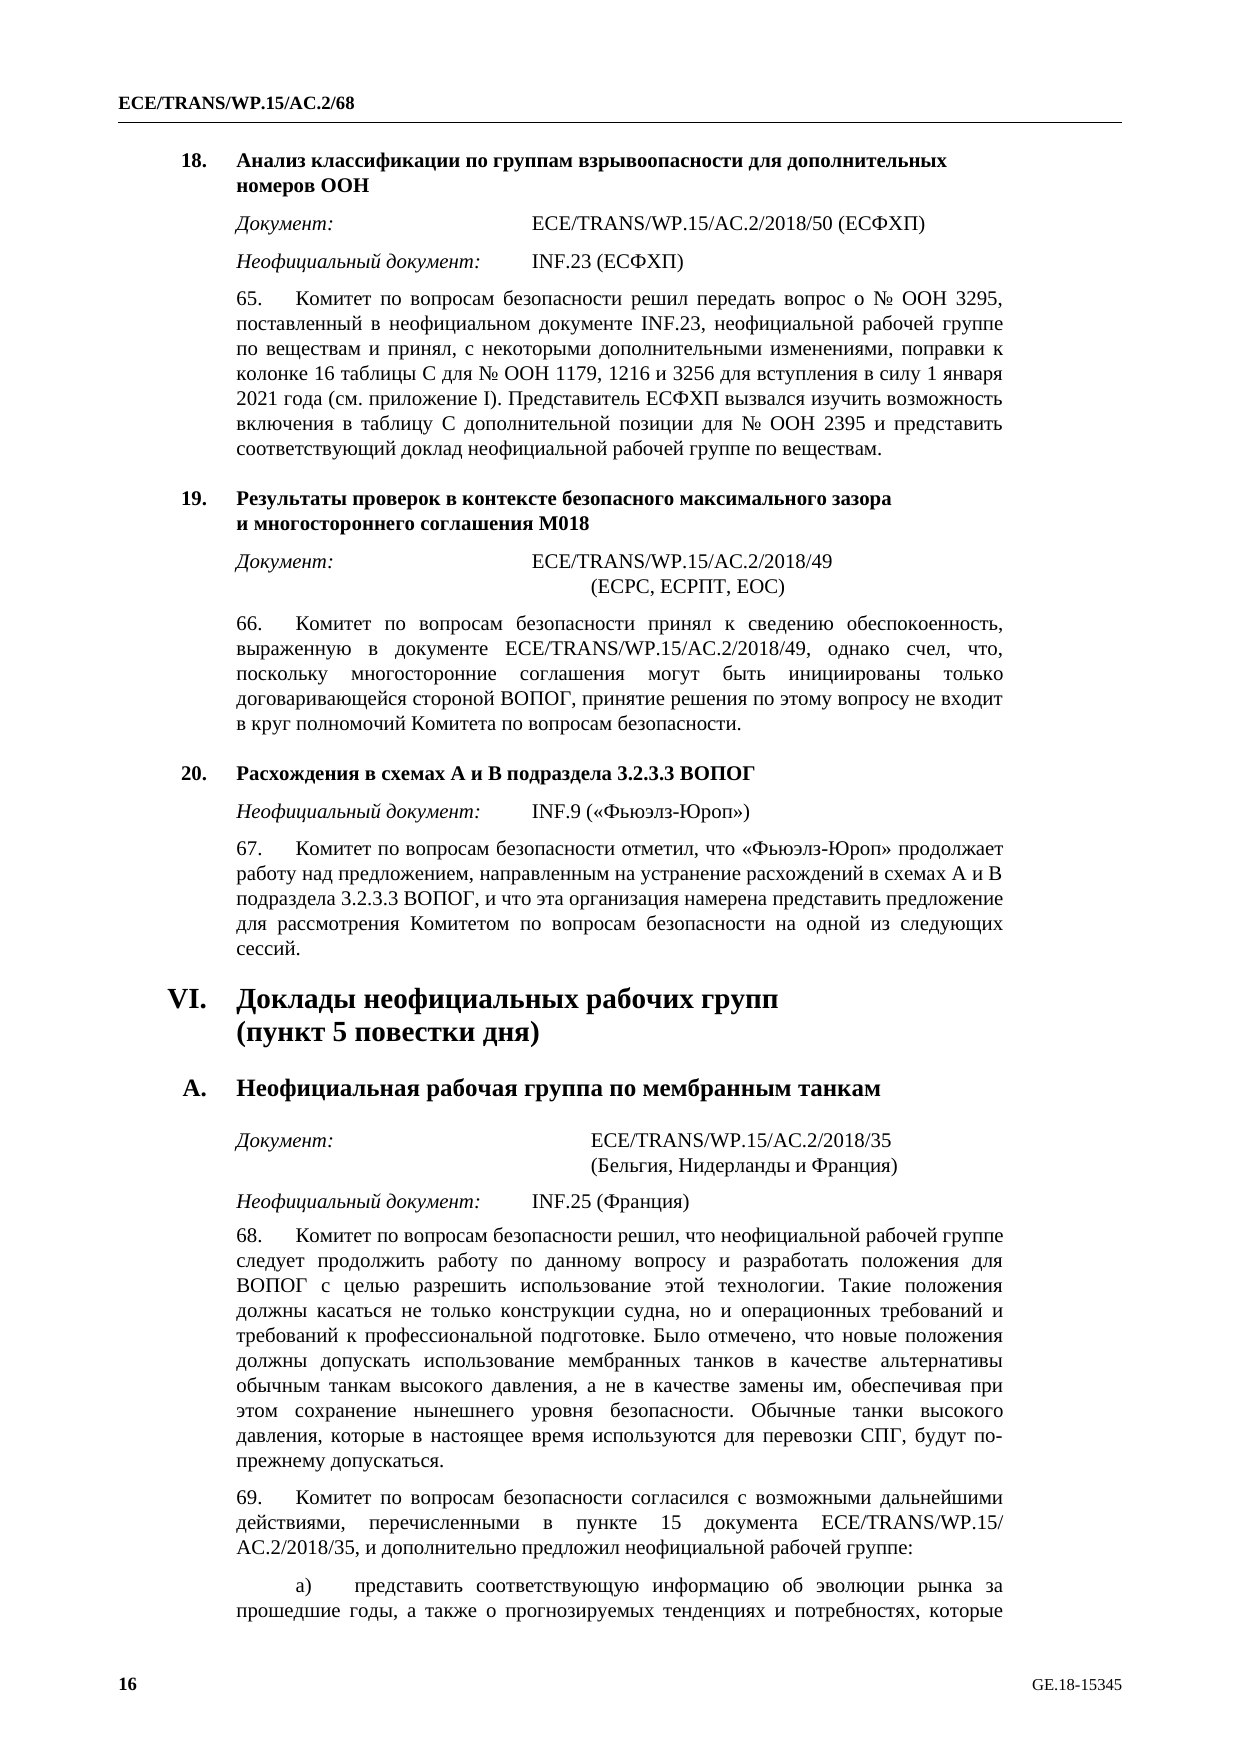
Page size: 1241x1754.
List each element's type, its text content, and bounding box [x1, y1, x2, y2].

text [236, 1572, 1004, 1622]
text Документ: ECE/TRANS/WP.15/AC.2/2018/35 (Бельгия, Нидерланды и Франция) [236, 1127, 1004, 1177]
text Документ: ECE/TRANS/WP.15/AC.2/2018/50 (ЕСФХП) [236, 210, 1004, 235]
text 67. Комитет по вопросам безопасности отметил, что «Фьюэлз-Юроп» продолжает работу над предложением, направленным на устранение расхождений в схемах А и B подраздела 3.2.3.3 ВОПОГ, и что эта организация намерена представить предложение для рассмотрения Комитетом по вопросам безопасности на одной из следующих сессий. [236, 835, 1004, 960]
text Документ: ECE/TRANS/WP.15/AC.2/2018/49 (ЕСРС, ЕСРПТ, ЕОС) [236, 548, 1004, 598]
text 68. Комитет по вопросам безопасности решил, что неофициальной рабочей группе следует продолжить работу по данному вопросу и разработать положения для ВОПОГ с целью разрешить использование этой технологии. Такие положения должны касаться не только конструкции судна, но и операционных требований и требований к профессиональной подготовке. Было отмечено, что новые положения должны допускать использование мембранных танков в качестве альтернативы обычным танкам высокого давления, а не в качестве замены им, обеспечивая при этом сохранение нынешнего уровня безопасности. Обычные танки высокого давления, которые в настоящее время используются для перевозки СПГ, будут по-прежнему допускаться. [236, 1222, 1004, 1472]
text 20. Расхождения в схемах A и B подраздела 3.2.3.3 ВОПОГ [118, 760, 1004, 785]
text 66. Комитет по вопросам безопасности принял к сведению обеспокоенность, выраженную в документе ECE/TRANS/WP.15/AC.2/2018/49, однако счел, что, поскольку многосторонние соглашения могут быть инициированы только договаривающейся стороной ВОПОГ, принятие решения по этому вопросу не входит в круг полномочий Комитета по вопросам безопасности. [236, 610, 1004, 735]
text 18. Анализ классификации по группам взрывоопасности для дополнительных номеров ООН [118, 148, 1004, 198]
text Неофициальный документ: INF.25 (Франция) [236, 1189, 1004, 1213]
text VI. Доклады неофициальных рабочих групп (пункт 5 повестки дня) [118, 981, 1004, 1048]
text A. Неофициальная рабочая группа по мембранным танкам [118, 1073, 1004, 1102]
text Неофициальный документ: INF.23 (ЕСФХП) [236, 248, 1004, 273]
text 19. Результаты проверок в контексте безопасного максимального зазора и многостороннего соглашения М018 [118, 485, 1004, 535]
text Неофициальный документ: INF.9 («Фьюэлз-Юроп») [236, 798, 1004, 823]
text 69. Комитет по вопросам безопасности согласился с возможными дальнейшими действиями, перечисленными в пункте 15 документа ECE/TRANS/WP.15/ AC.2/2018/35, и дополнительно предложил неофициальной рабочей группе: [236, 1484, 1004, 1559]
text 65. Комитет по вопросам безопасности решил передать вопрос о № ООН 3295, поставленный в неофициальном документе INF.23, неофициальной рабочей группе по веществам и принял, с некоторыми дополнительными изменениями, поправки к колонке 16 таблицы C для № ООН 1179, 1216 и 3256 для вступления в силу 1 января 2021 года (см. приложение I). Представитель ЕСФХП вызвался изучить возможность включения в таблицу C дополнительной позиции для № ООН 2395 и представить соответствующий доклад неофициальной рабочей группе по веществам. [236, 285, 1004, 460]
